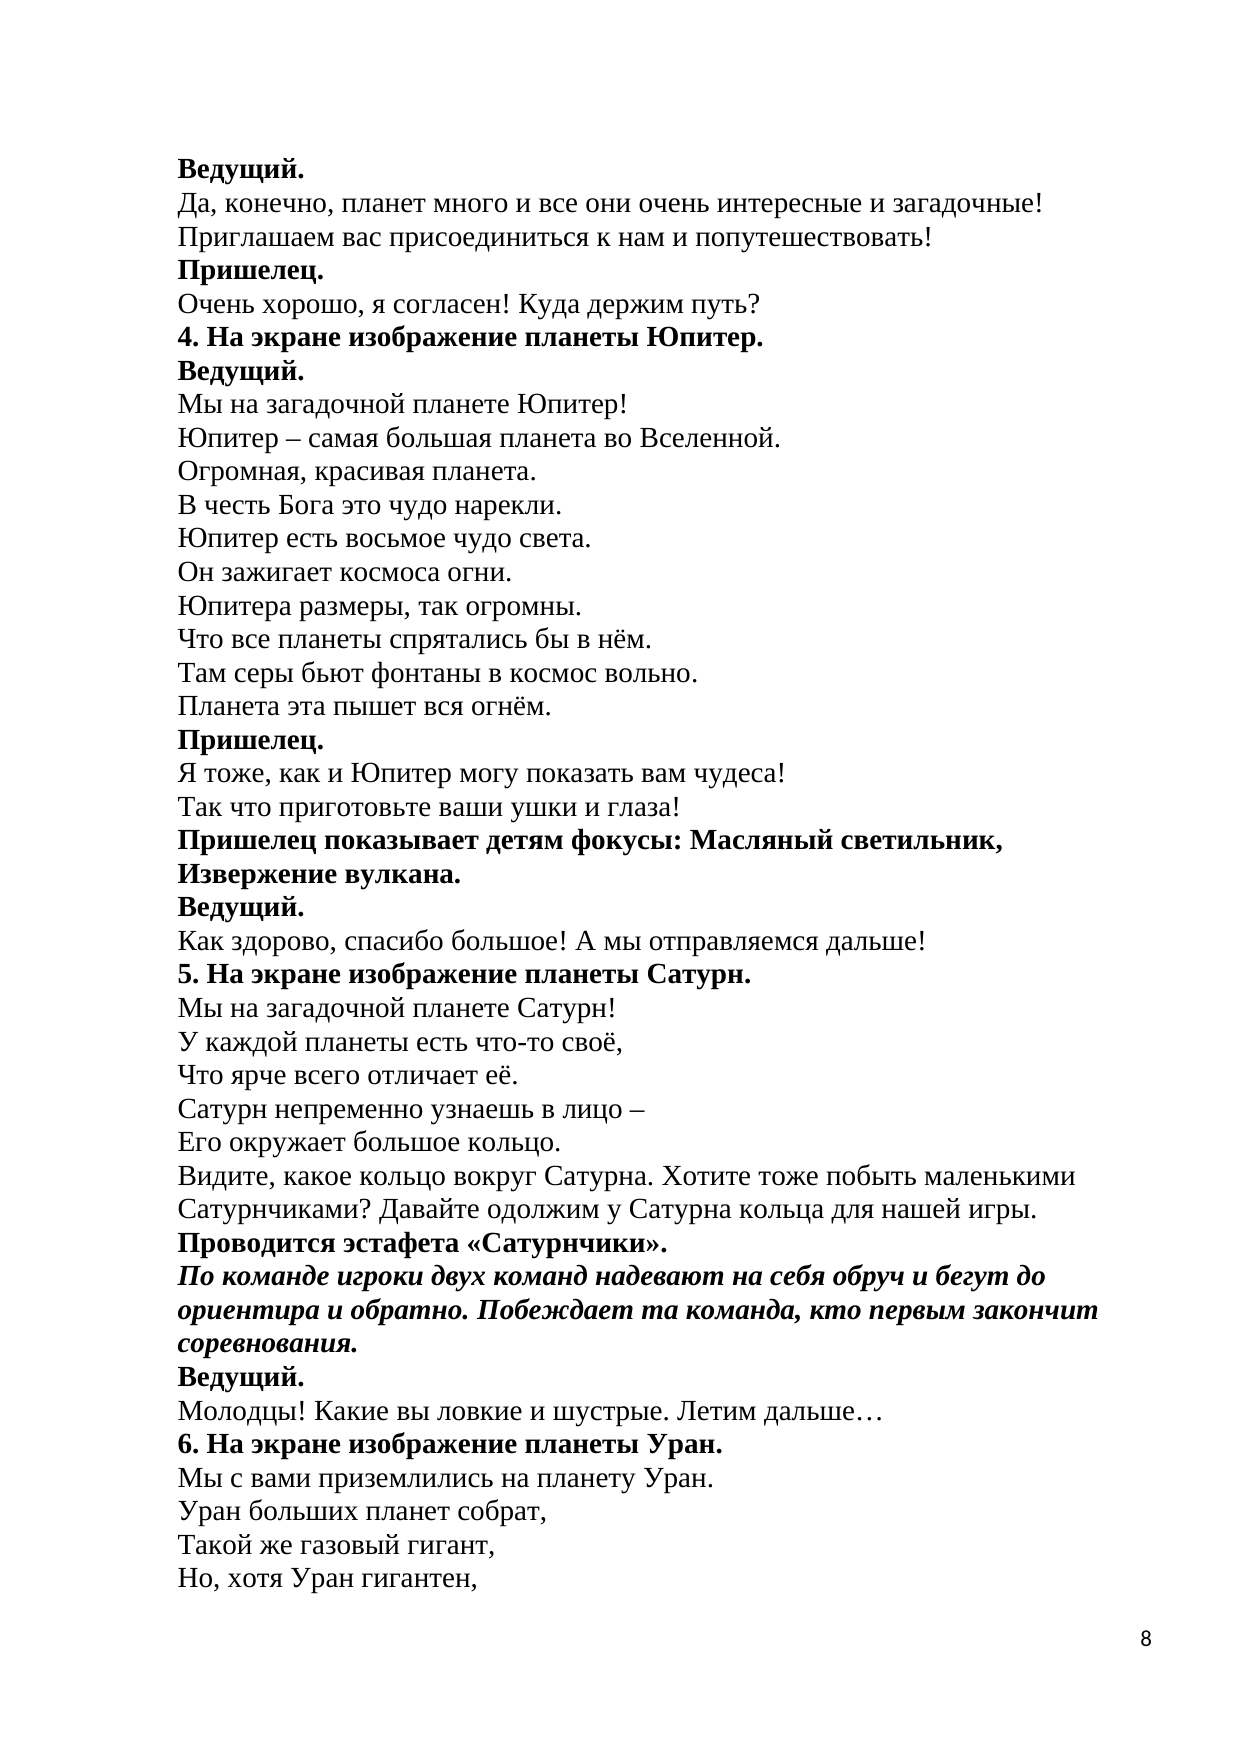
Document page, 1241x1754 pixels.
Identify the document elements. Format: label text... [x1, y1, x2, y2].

text Мы на загадочной планете Сатурн! [177, 990, 1152, 1024]
text Что ярче всего отличает её. [177, 1057, 1152, 1091]
text Там серы бьют фонтаны в космос вольно. [177, 655, 1152, 688]
text Его окружает большое кольцо. [177, 1124, 1152, 1158]
text Планета эта пышет вся огнём. [177, 688, 1152, 722]
text Пришелец. [177, 252, 1152, 286]
text Что все планеты спрятались бы в нём. [177, 621, 1152, 655]
text Ведущий. [177, 1359, 1152, 1393]
text 4. На экране изображение планеты Юпитер. [177, 319, 1152, 353]
text Да, конечно, планет много и все они очень интересные и загадочные! Приглашаем вас присоединиться к нам и попутешествовать! [177, 185, 1152, 252]
text Пришелец показывает детям фокусы: Масляный светильник, Извержение вулкана. [177, 822, 1152, 889]
text Мы с вами приземлились на планету Уран. [177, 1460, 1152, 1493]
text В честь Бога это чудо нарекли. [177, 487, 1152, 521]
text Так что приготовьте ваши ушки и глаза! [177, 789, 1152, 822]
text Ведущий. [177, 152, 1152, 185]
text Огромная, красивая планета. [177, 453, 1152, 487]
text Сатурн непременно узнаешь в лицо – [177, 1091, 1152, 1124]
text Но, хотя Уран гигантен, [177, 1560, 1152, 1594]
text Юпитер – самая большая планета во Вселенной. [177, 420, 1152, 453]
text 6. На экране изображение планеты Уран. [177, 1426, 1152, 1460]
text Пришелец. [177, 722, 1152, 755]
text 5. На экране изображение планеты Сатурн. [177, 957, 1152, 990]
text Такой же газовый гигант, [177, 1527, 1152, 1560]
text Я тоже, как и Юпитер могу показать вам чудеса! [177, 755, 1152, 789]
text Он зажигает космоса огни. [177, 554, 1152, 588]
text По команде игроки двух команд надевают на себя обруч и бегут до ориентира и обратно. Побеждает та команда, кто первым закончит соревнования. [177, 1258, 1152, 1359]
text Видите, какое кольцо вокруг Сатурна. Хотите тоже побыть маленькими Сатурнчиками? Давайте одолжим у Сатурна кольца для нашей игры. [177, 1158, 1152, 1225]
text Мы на загадочной планете Юпитер! [177, 386, 1152, 420]
text Ведущий. [177, 889, 1152, 923]
text Уран больших планет собрат, [177, 1493, 1152, 1527]
text Как здорово, спасибо большое! А мы отправляемся дальше! [177, 923, 1152, 957]
text Юпитер есть восьмое чудо света. [177, 521, 1152, 554]
text Юпитера размеры, так огромны. [177, 588, 1152, 621]
text Молодцы! Какие вы ловкие и шустрые. Летим дальше… [177, 1393, 1152, 1426]
text Ведущий. [177, 353, 1152, 386]
text У каждой планеты есть что-то своё, [177, 1024, 1152, 1057]
text Проводится эстафета «Сатурнчики». [177, 1225, 1152, 1258]
text Очень хорошо, я согласен! Куда держим путь? [177, 286, 1152, 319]
